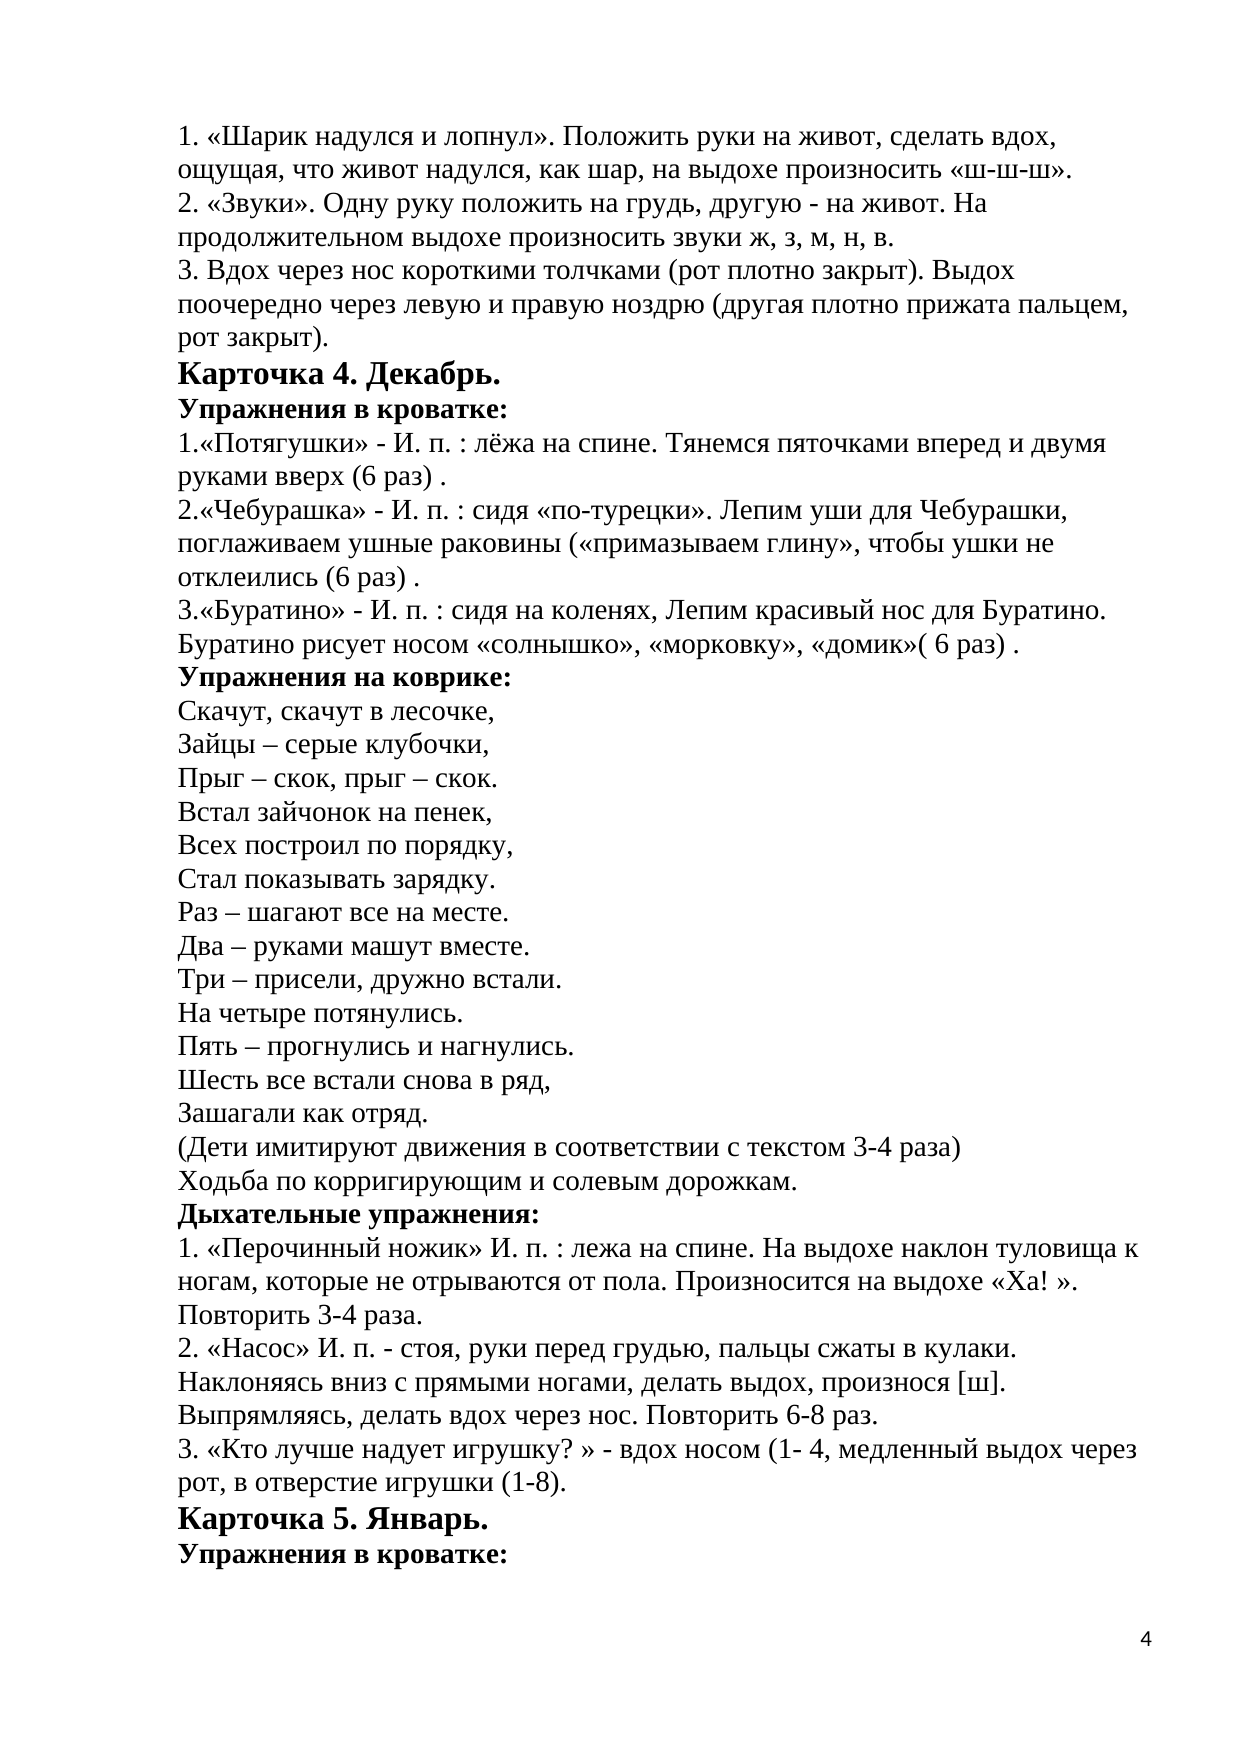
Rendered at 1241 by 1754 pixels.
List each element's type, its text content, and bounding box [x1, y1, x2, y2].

text Прыг – скок, прыг – скок. [177, 760, 1152, 794]
text Карточка 5. Январь. [177, 1498, 1152, 1536]
text Ходьба по корригирующим и солевым дорожкам. [177, 1163, 1152, 1196]
text 2. «Звуки». Одну руку положить на грудь, другую - на живот. На продолжительном выдохе произносить звуки ж, з, м, н, в. [177, 185, 1152, 252]
text Шесть все встали снова в ряд, [177, 1062, 1152, 1096]
text Встал зайчонок на пенек, [177, 794, 1152, 827]
text Всех построил по порядку, [177, 827, 1152, 861]
text Упражнения в кроватке: [177, 391, 1152, 425]
text На четыре потянулись. [177, 995, 1152, 1028]
text 1. «Шарик надулся и лопнул». Положить руки на живот, сделать вдох, ощущая, что живот надулся, как шар, на выдохе произносить «ш-ш-ш». [177, 118, 1152, 185]
text Три – присели, дружно встали. [177, 961, 1152, 995]
text Упражнения в кроватке: [177, 1536, 1152, 1570]
text 2.«Чебурашка» - И. п. : сидя «по-турецки». Лепим уши для Чебурашки, поглаживаем ушные раковины («примазываем глину», чтобы ушки не отклеились (6 раз) . [177, 492, 1152, 592]
text Карточка 4. Декабрь. [177, 353, 1152, 391]
text 1.«Потягушки» - И. п. : лёжа на спине. Тянемся пяточками вперед и двумя руками вверх (6 раз) . [177, 425, 1152, 492]
text Раз – шагают все на месте. [177, 894, 1152, 928]
text 3.«Буратино» - И. п. : сидя на коленях, Лепим красивый нос для Буратино. Буратино рисует носом «солнышко», «морковку», «домик»( 6 раз) . [177, 592, 1152, 659]
text Упражнения на коврике: [177, 659, 1152, 693]
text 3. «Кто лучше надует игрушку? » - вдох носом (1- 4, медленный выдох через рот, в отверстие игрушки (1-8). [177, 1431, 1152, 1498]
text 1. «Перочинный ножик» И. п. : лежа на спине. На выдохе наклон туловища к ногам, которые не отрываются от пола. Произносится на выдохе «Ха! ». Повторить 3-4 раза. [177, 1230, 1152, 1330]
text Зайцы – серые клубочки, [177, 727, 1152, 760]
text Два – руками машут вместе. [177, 928, 1152, 961]
text Скачут, скачут в лесочке, [177, 693, 1152, 727]
text Пять – прогнулись и нагнулись. [177, 1028, 1152, 1062]
text Стал показывать зарядку. [177, 861, 1152, 894]
text Зашагали как отряд. [177, 1096, 1152, 1129]
text (Дети имитируют движения в соответствии с текстом 3-4 раза) [177, 1129, 1152, 1163]
text Дыхательные упражнения: [177, 1196, 1152, 1230]
text 3. Вдох через нос короткими толчками (рот плотно закрыт). Выдох поочередно через левую и правую ноздрю (другая плотно прижата пальцем, рот закрыт). [177, 252, 1152, 353]
text 2. «Насос» И. п. - стоя, руки перед грудью, пальцы сжаты в кулаки. Наклоняясь вниз с прямыми ногами, делать выдох, произнося [ш]. Выпрямляясь, делать вдох через нос. Повторить 6-8 раз. [177, 1330, 1152, 1431]
